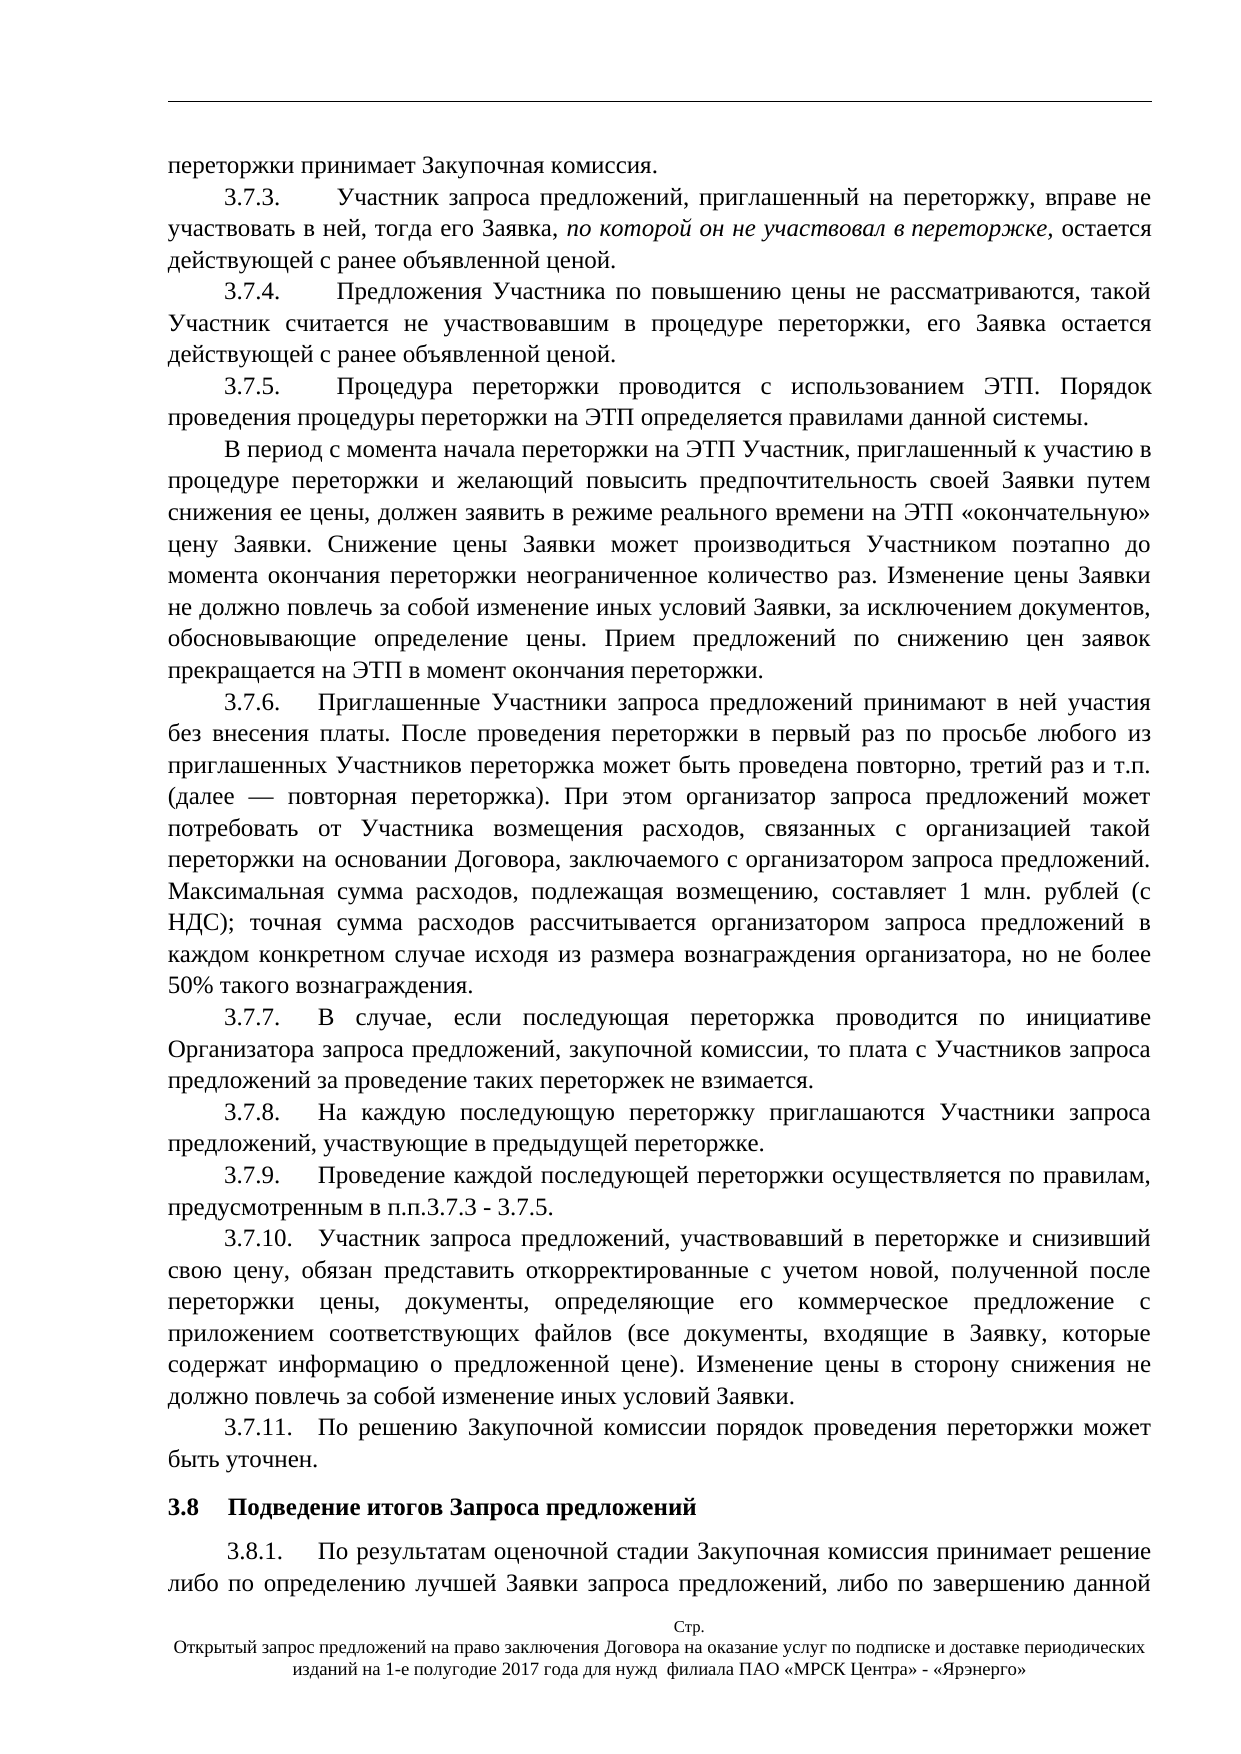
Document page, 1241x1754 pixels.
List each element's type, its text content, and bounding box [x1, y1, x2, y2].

list Приглашенные Участники запроса предложений принимают в ней участия без внесения платы. После проведения переторжки в первый раз по просьбе любого из приглашенных Участников переторжка может быть проведена повторно, третий раз и т.п. (далее — повторная переторжка). При этом организатор запроса предложений может потребовать от Участника возмещения расходов, связанных с организацией такой переторжки на основании Договора, заключаемого с организатором запроса предложений. Максимальная сумма расходов, подлежащая возмещению, составляет 1 млн. рублей (с НДС); точная сумма расходов рассчитывается организатором запроса предложений в каждом конкретном случае исходя из размера вознаграждения организатора, но не более 50% такого вознаграждения. [168, 687, 1152, 999]
list Участник запроса предложений, приглашенный на переторжку, вправе не участвовать в ней, тогда его Заявка, по которой он не участвовал в переторжке, остается действующей с ранее объявленной ценой. [168, 182, 1152, 273]
list Проведение каждой последующей переторжки осуществляется по правилам, предусмотренным в п.п.3.7.3 - 3.7.5. [168, 1160, 1152, 1220]
subtitle Подведение итогов Запроса предложений [168, 1492, 1152, 1521]
text В период с момента начала переторжки на ЭТП Участник, приглашенный к участию в процедуре переторжки и желающий повысить предпочтительность своей Заявки путем снижения ее цены, должен заявить в режиме реального времени на ЭТП «окончательную» цену Заявки. Снижение цены Заявки может производиться Участником поэтапно до момента окончания переторжки неограниченное количество раз. Изменение цены Заявки не должно повлечь за собой изменение иных условий Заявки, за исключением документов, обосновывающие определение цены. Прием предложений по снижению цен заявок прекращается на ЭТП в момент окончания переторжки. [168, 434, 1152, 684]
list Предложения Участника по повышению цены не рассматриваются, такой Участник считается не участвовавшим в процедуре переторжки, его Заявка остается действующей с ранее объявленной ценой. [168, 276, 1152, 368]
list В случае, если последующая переторжка проводится по инициативе Организатора запроса предложений, закупочной комиссии, то плата с Участников запроса предложений за проведение таких переторжек не взимается. [168, 1002, 1152, 1094]
list Участник запроса предложений, участвовавший в переторжке и снизивший свою цену, обязан представить откорректированные с учетом новой, полученной после переторжки цены, документы, определяющие его коммерческое предложение с приложением соответствующих файлов (все документы, входящие в Заявку, которые содержат информацию о предложенной цене). Изменение цены в сторону снижения не должно повлечь за собой изменение иных условий Заявки. [168, 1223, 1152, 1410]
list На каждую последующую переторжку приглашаются Участники запроса предложений, участвующие в предыдущей переторжке. [168, 1097, 1152, 1157]
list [168, 150, 1152, 179]
list Процедура переторжки проводится с использованием ЭТП. Порядок проведения процедуры переторжки на ЭТП определяется правилами данной системы. [168, 371, 1152, 431]
list По решению Закупочной комиссии порядок проведения переторжки может быть уточнен. [168, 1412, 1152, 1473]
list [168, 1536, 1152, 1597]
